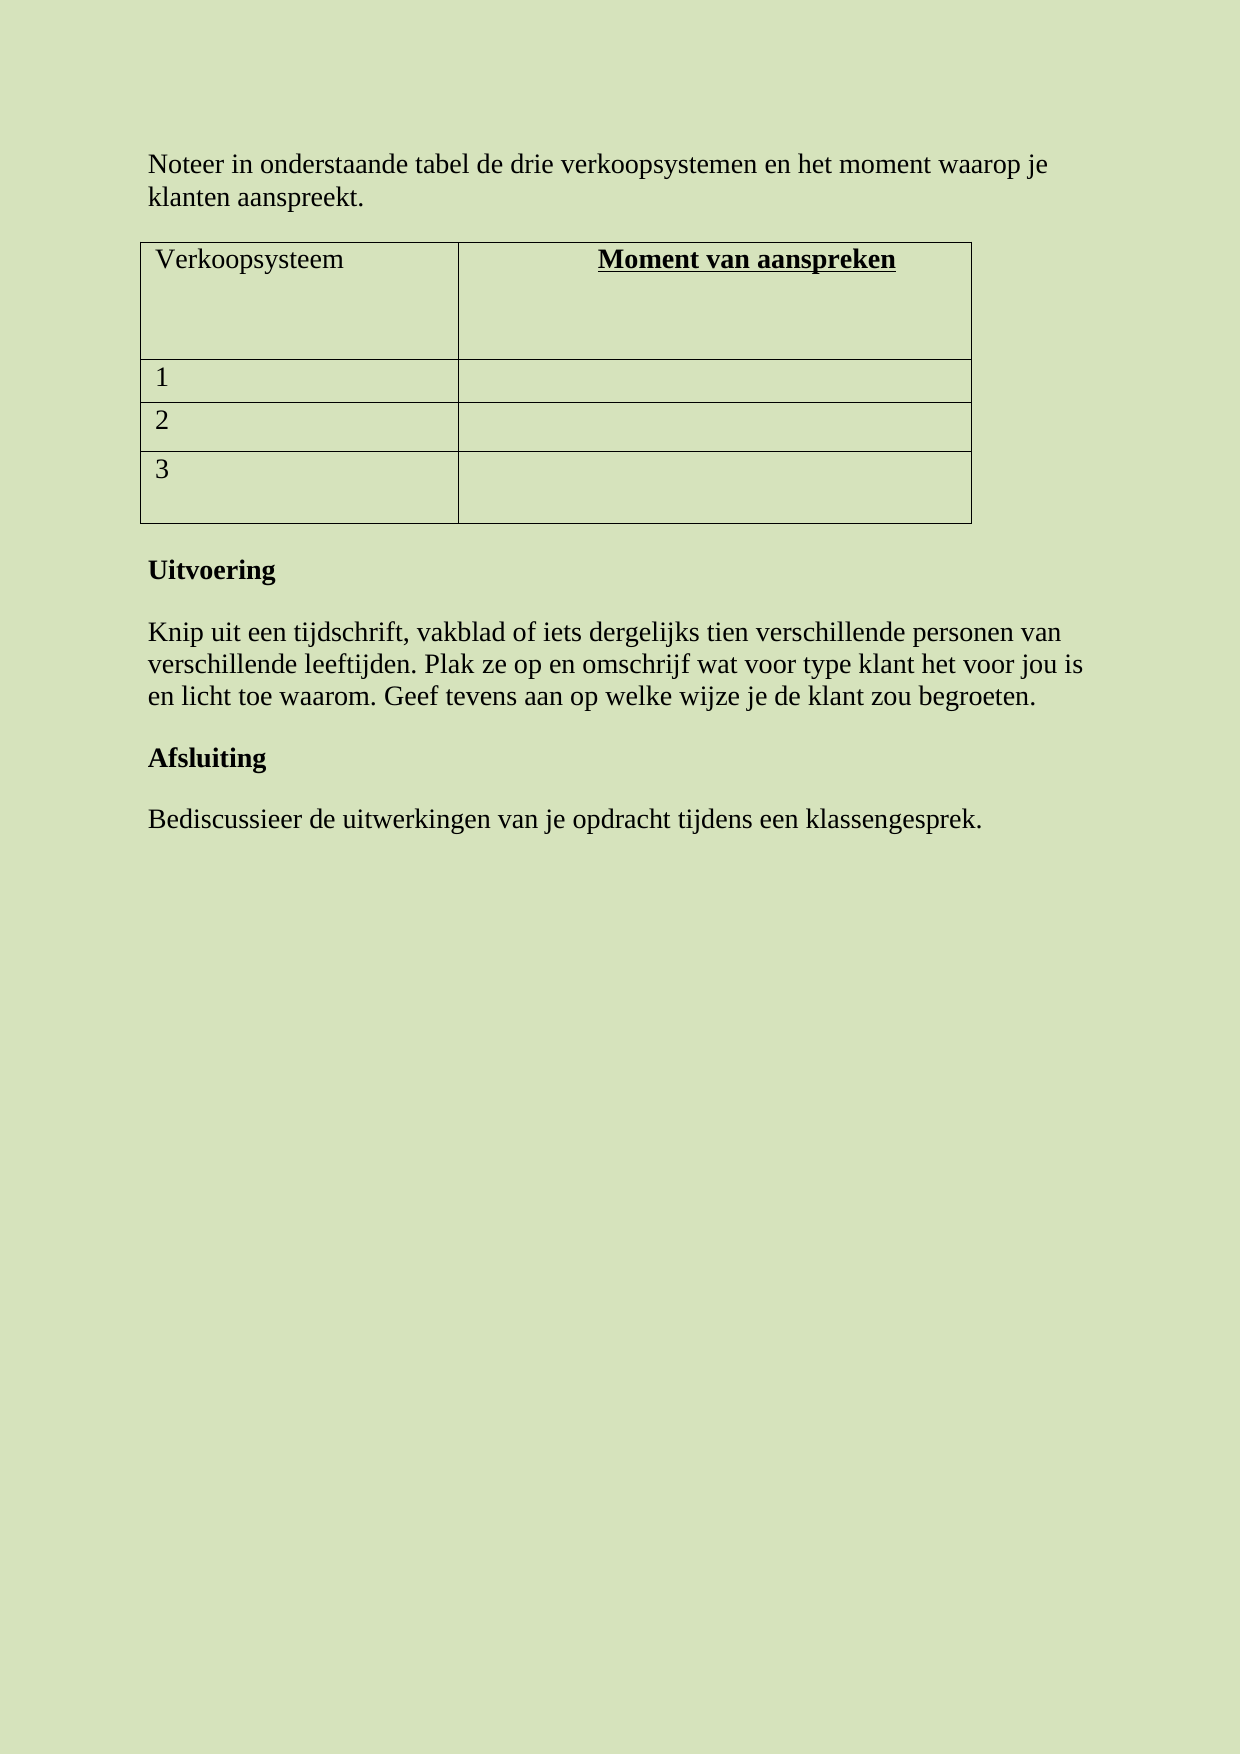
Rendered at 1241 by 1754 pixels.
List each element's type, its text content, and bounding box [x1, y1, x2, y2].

table_cell 1 [141, 360, 458, 402]
text Knip uit een tijdschrift, vakblad of iets dergelijks tien verschillende personen van verschillende leeftijden. Plak ze op en omschrijf wat voor type klant het voor jou is en licht toe waarom. Geef tevens aan op welke wijze je de klant zou begroeten. [148, 614, 1093, 712]
table_cell [459, 403, 971, 451]
text Uitvoering [148, 553, 1093, 585]
text Afsluiting [148, 741, 1093, 773]
table_cell 3 [141, 452, 458, 523]
table_cell 2 [141, 403, 458, 451]
table_cell [459, 360, 971, 402]
table_header Verkoopsysteem [141, 243, 458, 358]
text Noteer in onderstaande tabel de drie verkoopsystemen en het moment waarop je klanten aanspreekt. [148, 148, 1093, 212]
table_header Moment van aanspreken [459, 243, 971, 358]
table_cell [459, 452, 971, 523]
text Bediscussieer de uitwerkingen van je opdracht tijdens een klassengesprek. [148, 802, 1093, 835]
